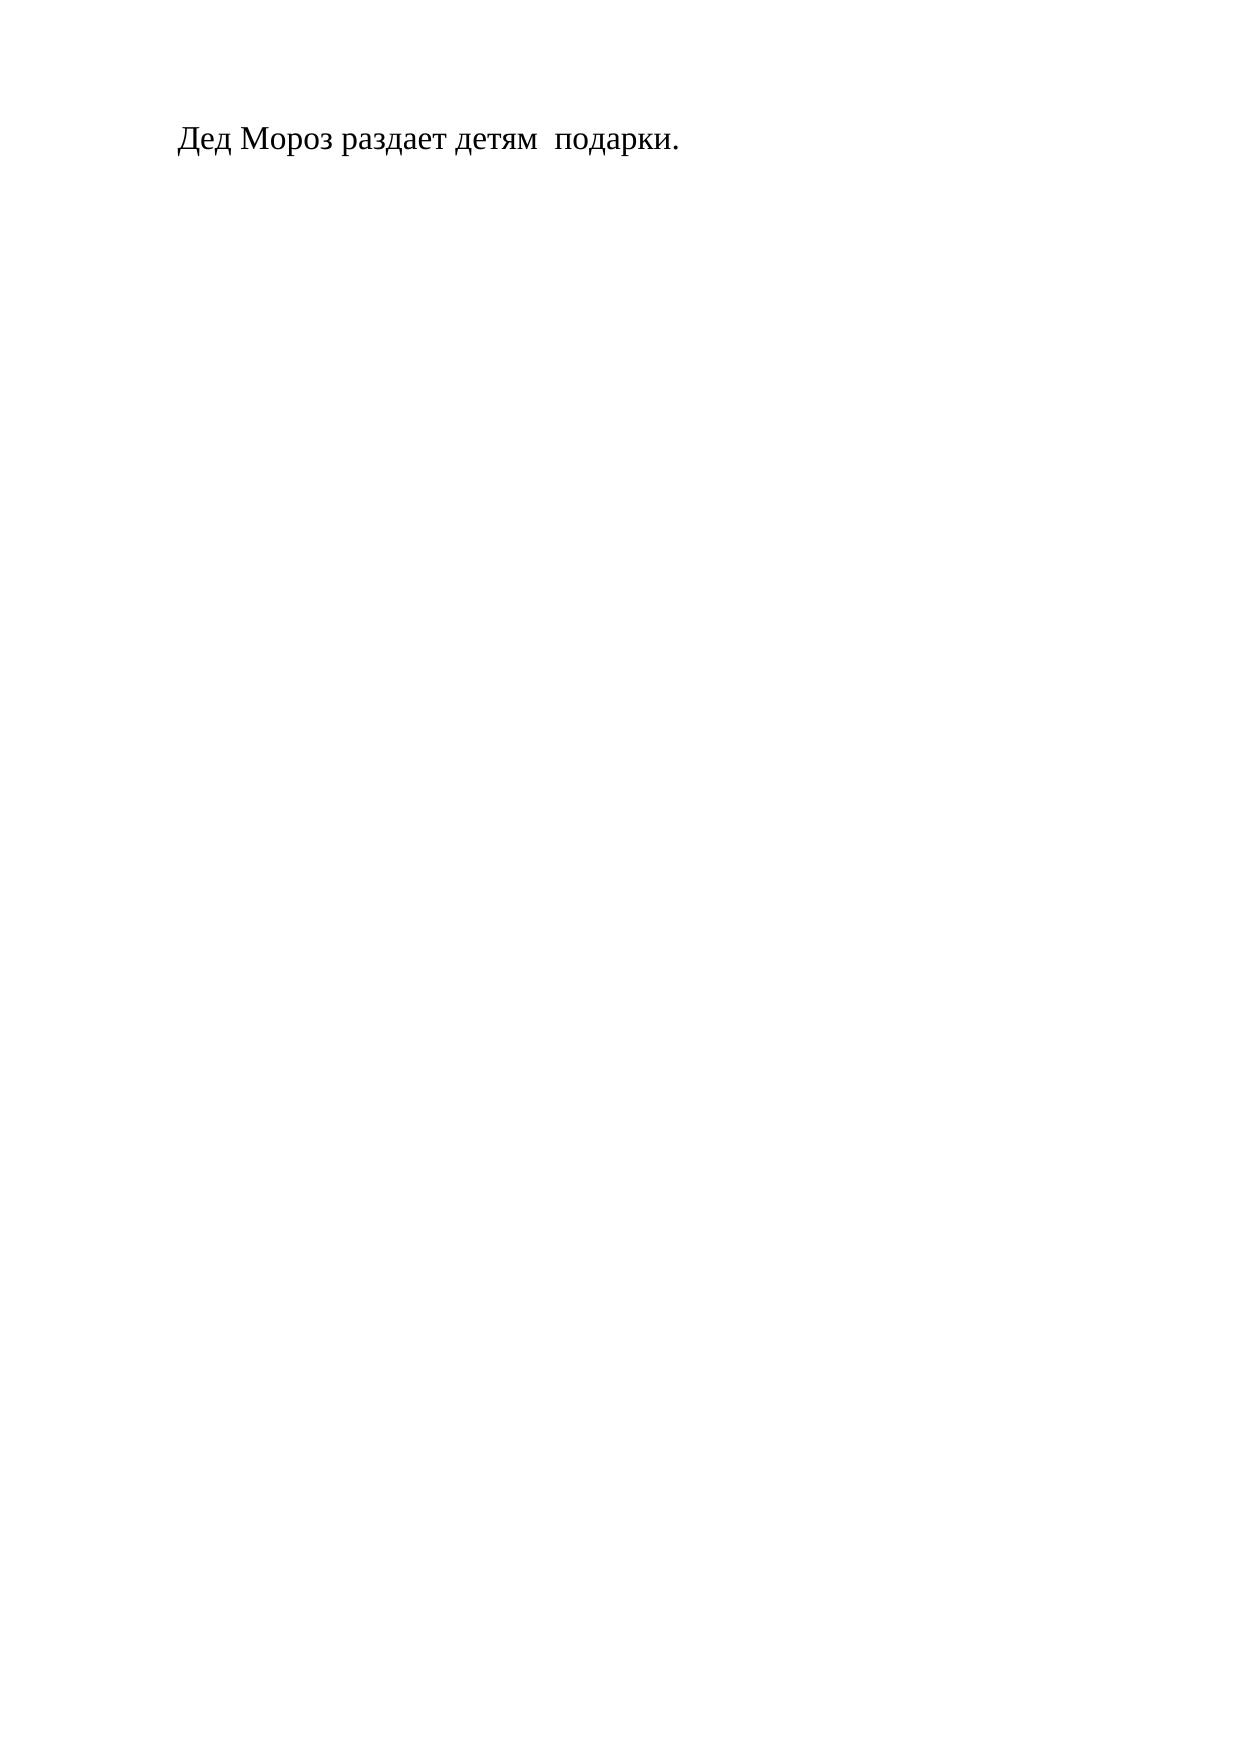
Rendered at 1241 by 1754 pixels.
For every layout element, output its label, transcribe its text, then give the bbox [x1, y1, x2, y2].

text Дед Мороз раздает детям подарки. [177, 118, 1152, 156]
